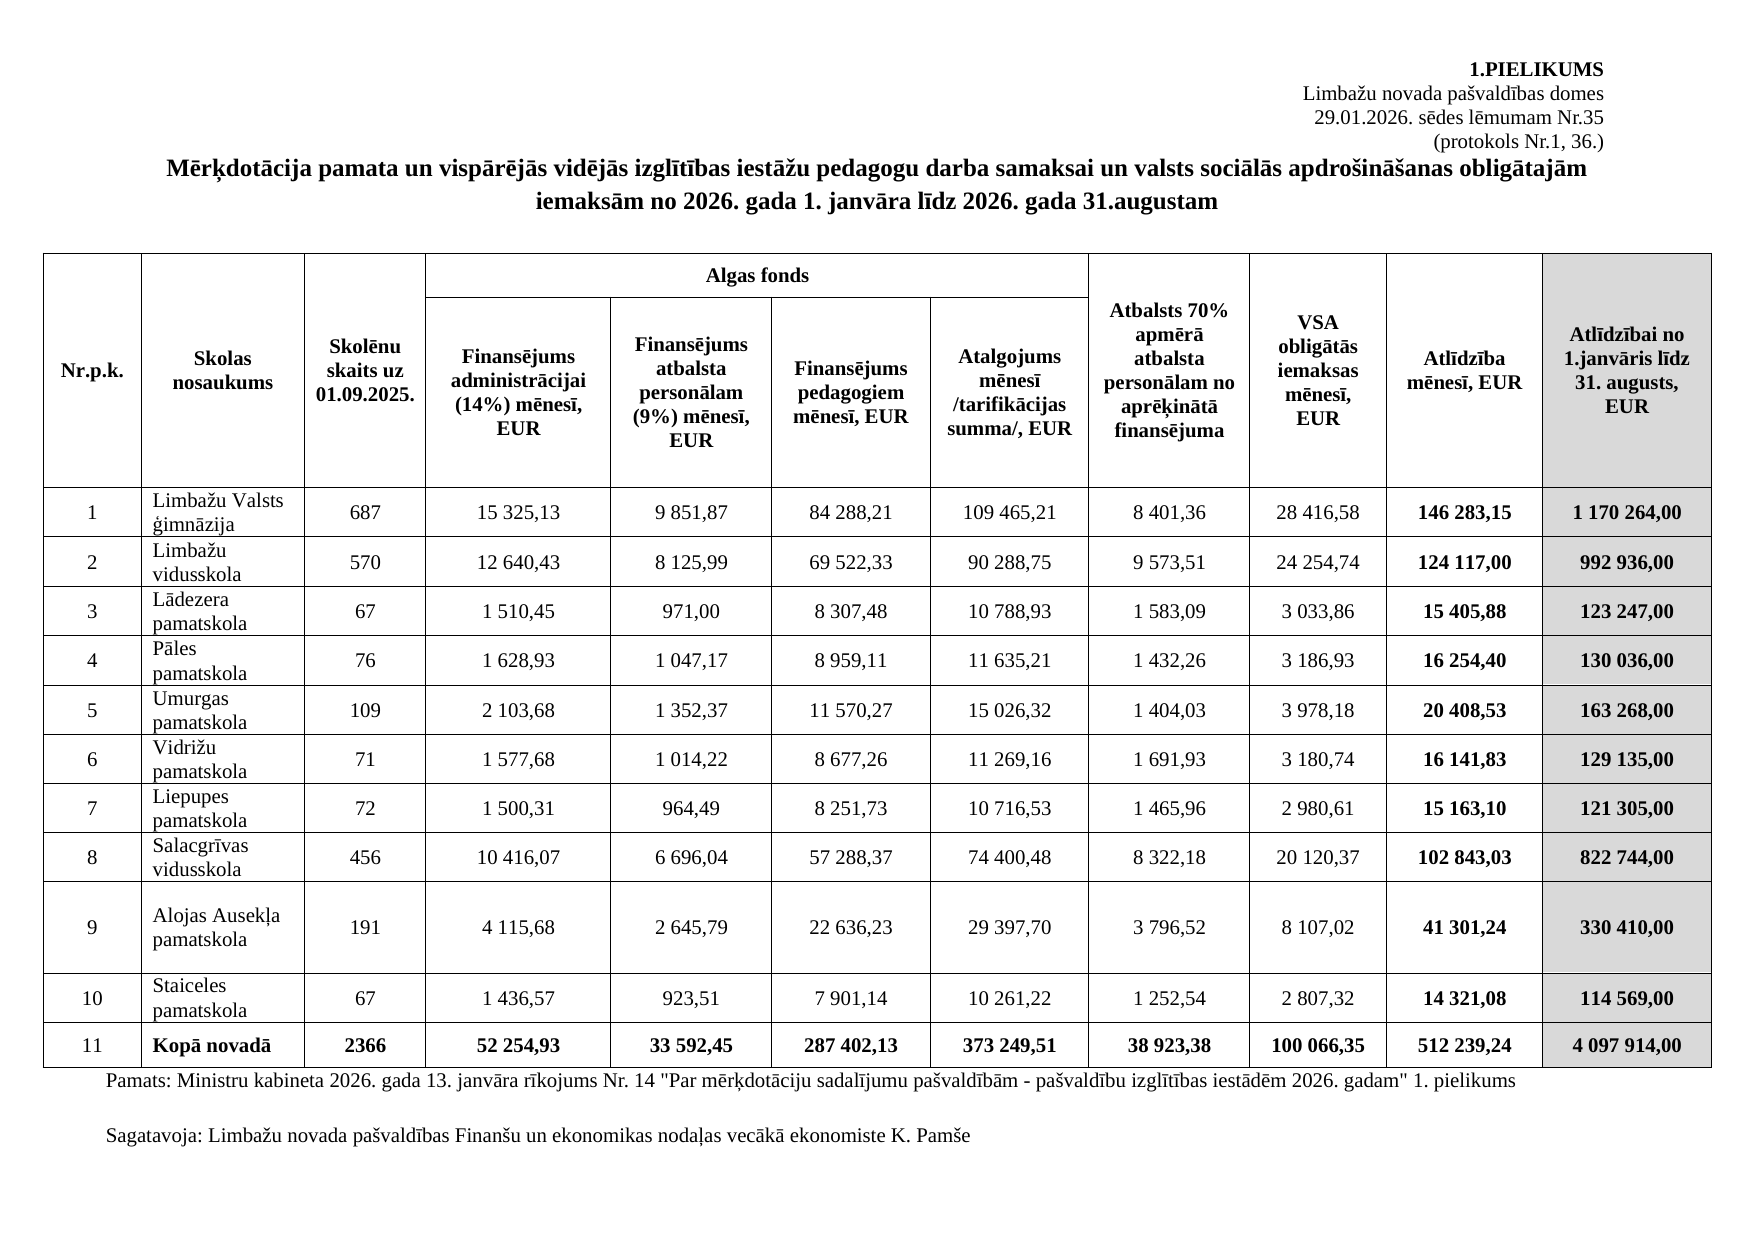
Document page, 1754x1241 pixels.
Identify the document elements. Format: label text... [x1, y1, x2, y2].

table_cell 8 401,36 [1089, 488, 1249, 536]
table_cell 2 807,32 [1250, 974, 1386, 1022]
text Mērķdotācija pamata un vispārējās vidējās izglītības iestāžu pedagogu darba samaksai un valsts sociālās apdrošināšanas obligātajām iemaksām no 2026. gada 1. janvāra līdz 2026. gada 31.augustam [150, 153, 1604, 215]
table_cell 1 628,93 [426, 636, 610, 684]
table_cell 287 402,13 [772, 1023, 930, 1067]
table_cell 10 261,22 [931, 974, 1088, 1022]
table_cell 8 959,11 [772, 636, 930, 684]
table_cell 114 569,00 [1543, 974, 1711, 1022]
table_cell Finansējums administrācijai (14%) mēnesī, EUR [426, 298, 610, 487]
table_cell 8 307,48 [772, 587, 930, 635]
table_cell 4 097 914,00 [1543, 1023, 1711, 1067]
table_cell 6 696,04 [611, 833, 771, 881]
table_cell 3 186,93 [1250, 636, 1386, 684]
table_cell 33 592,45 [611, 1023, 771, 1067]
table_cell 2366 [305, 1023, 425, 1067]
table_cell Finansējums atbalsta personālam (9%) mēnesī, EUR [611, 298, 771, 487]
text (protokols Nr.1, 36.) [150, 129, 1604, 153]
table_cell 1 014,22 [611, 735, 771, 783]
table_header Atlīdzība mēnesī, EUR [1387, 254, 1542, 487]
table_header VSA obligātās iemaksas mēnesī, EUR [1250, 254, 1386, 487]
table_cell 72 [305, 784, 425, 832]
table_cell 11 570,27 [772, 686, 930, 734]
table_cell 123 247,00 [1543, 587, 1711, 635]
table_cell 1 170 264,00 [1543, 488, 1711, 536]
table_cell 130 036,00 [1543, 636, 1711, 684]
table_cell Finansējums pedagogiem mēnesī, EUR [772, 298, 930, 487]
table_cell Kopā novadā [142, 1023, 304, 1067]
table_cell 992 936,00 [1543, 537, 1711, 586]
table_cell Pāles pamatskola [142, 636, 304, 684]
table_cell 10 716,53 [931, 784, 1088, 832]
table_cell 15 026,32 [931, 686, 1088, 734]
table_cell 20 408,53 [1387, 686, 1542, 734]
table_cell 15 405,88 [1387, 587, 1542, 635]
table_cell 121 305,00 [1543, 784, 1711, 832]
table_cell 9 [44, 882, 141, 972]
table_cell 15 325,13 [426, 488, 610, 536]
table_cell 24 254,74 [1250, 537, 1386, 586]
text Limbažu novada pašvaldības domes [150, 81, 1604, 105]
table_cell Staiceles pamatskola [142, 974, 304, 1022]
table_cell Vidrižu pamatskola [142, 735, 304, 783]
table_cell 1 404,03 [1089, 686, 1249, 734]
table_header Algas fonds [426, 254, 1088, 297]
table_cell 67 [305, 587, 425, 635]
table_cell 76 [305, 636, 425, 684]
table_header Nr.p.k. [44, 254, 141, 487]
table_cell 373 249,51 [931, 1023, 1088, 1067]
table_cell 1 436,57 [426, 974, 610, 1022]
text Sagatavoja: Limbažu novada pašvaldības Finanšu un ekonomikas nodaļas vecākā ekonomiste K. Pamše [106, 1123, 1700, 1147]
table_cell 8 107,02 [1250, 882, 1386, 972]
text 29.01.2026. sēdes lēmumam Nr.35 [150, 105, 1604, 129]
table_cell 6 [44, 735, 141, 783]
table_cell 512 239,24 [1387, 1023, 1542, 1067]
table_header Atlīdzībai no 1.janvāris līdz 31. augusts, EUR [1543, 254, 1711, 487]
table_cell 11 269,16 [931, 735, 1088, 783]
table_cell 109 [305, 686, 425, 734]
table_cell 41 301,24 [1387, 882, 1542, 972]
table_cell 84 288,21 [772, 488, 930, 536]
table_cell Limbažu Valsts ģimnāzija [142, 488, 304, 536]
table_cell 16 254,40 [1387, 636, 1542, 684]
table_cell 923,51 [611, 974, 771, 1022]
table_header Skolas nosaukums [142, 254, 304, 487]
table_cell 90 288,75 [931, 537, 1088, 586]
table_cell 1 691,93 [1089, 735, 1249, 783]
table_cell 11 [44, 1023, 141, 1067]
table_cell 12 640,43 [426, 537, 610, 586]
table_cell 1 047,17 [611, 636, 771, 684]
table_cell Umurgas pamatskola [142, 686, 304, 734]
text 1.PIELIKUMS [150, 57, 1604, 81]
table_cell 3 978,18 [1250, 686, 1386, 734]
table_cell 1 577,68 [426, 735, 610, 783]
table_cell 964,49 [611, 784, 771, 832]
table_cell Salacgrīvas vidusskola [142, 833, 304, 881]
table_header Skolēnu skaits uz 01.09.2025. [305, 254, 425, 487]
table_cell 5 [44, 686, 141, 734]
table_cell 52 254,93 [426, 1023, 610, 1067]
table_cell 2 645,79 [611, 882, 771, 972]
table_cell 570 [305, 537, 425, 586]
table_cell 8 [44, 833, 141, 881]
table_cell 10 416,07 [426, 833, 610, 881]
table_cell 129 135,00 [1543, 735, 1711, 783]
table_cell 1 [44, 488, 141, 536]
table_cell 57 288,37 [772, 833, 930, 881]
table_cell 1 252,54 [1089, 974, 1249, 1022]
table_cell 67 [305, 974, 425, 1022]
table_cell 102 843,03 [1387, 833, 1542, 881]
table_cell 2 [44, 537, 141, 586]
table_cell Alojas Ausekļa pamatskola [142, 882, 304, 972]
table_cell 146 283,15 [1387, 488, 1542, 536]
table_cell 7 901,14 [772, 974, 930, 1022]
table_cell 2 103,68 [426, 686, 610, 734]
table_cell 28 416,58 [1250, 488, 1386, 536]
table_cell 3 180,74 [1250, 735, 1386, 783]
table_cell 3 [44, 587, 141, 635]
table_cell 10 [44, 974, 141, 1022]
table_cell 4 [44, 636, 141, 684]
table_cell 3 033,86 [1250, 587, 1386, 635]
table_cell Lādezera pamatskola [142, 587, 304, 635]
table_cell 456 [305, 833, 425, 881]
table_cell 11 635,21 [931, 636, 1088, 684]
table_cell Liepupes pamatskola [142, 784, 304, 832]
table_cell 1 583,09 [1089, 587, 1249, 635]
table_cell 71 [305, 735, 425, 783]
table_header Atbalsts 70% apmērā atbalsta personālam no aprēķinātā finansējuma [1089, 254, 1249, 487]
text Pamats: Ministru kabineta 2026. gada 13. janvāra rīkojums Nr. 14 "Par mērķdotāciju sadalījumu pašvaldībām - pašvaldību izglītības iestādēm 2026. gadam" 1. pielikums [106, 1068, 1604, 1092]
table_cell 15 163,10 [1387, 784, 1542, 832]
table_cell 822 744,00 [1543, 833, 1711, 881]
table_cell 100 066,35 [1250, 1023, 1386, 1067]
table_cell 9 573,51 [1089, 537, 1249, 586]
table_cell 971,00 [611, 587, 771, 635]
table_cell 330 410,00 [1543, 882, 1711, 972]
table_cell 69 522,33 [772, 537, 930, 586]
table_cell 191 [305, 882, 425, 972]
table_cell 38 923,38 [1089, 1023, 1249, 1067]
table_cell Limbažu vidusskola [142, 537, 304, 586]
table_cell 163 268,00 [1543, 686, 1711, 734]
table_cell 4 115,68 [426, 882, 610, 972]
table_cell 124 117,00 [1387, 537, 1542, 586]
table_cell 20 120,37 [1250, 833, 1386, 881]
table_cell 3 796,52 [1089, 882, 1249, 972]
table_cell 8 677,26 [772, 735, 930, 783]
table_cell 16 141,83 [1387, 735, 1542, 783]
table_cell 8 322,18 [1089, 833, 1249, 881]
table_cell 8 251,73 [772, 784, 930, 832]
table_cell 29 397,70 [931, 882, 1088, 972]
table_cell Atalgojums mēnesī /tarifikācijas summa/, EUR [931, 298, 1088, 487]
table_cell 2 980,61 [1250, 784, 1386, 832]
table_cell 1 500,31 [426, 784, 610, 832]
table_cell 687 [305, 488, 425, 536]
table_cell 74 400,48 [931, 833, 1088, 881]
table_cell 9 851,87 [611, 488, 771, 536]
table_cell 1 432,26 [1089, 636, 1249, 684]
table_cell 14 321,08 [1387, 974, 1542, 1022]
table_cell 7 [44, 784, 141, 832]
table_cell 22 636,23 [772, 882, 930, 972]
table_cell 109 465,21 [931, 488, 1088, 536]
table_cell 8 125,99 [611, 537, 771, 586]
table_cell 1 352,37 [611, 686, 771, 734]
table_cell 1 510,45 [426, 587, 610, 635]
table_cell 1 465,96 [1089, 784, 1249, 832]
table_cell 10 788,93 [931, 587, 1088, 635]
